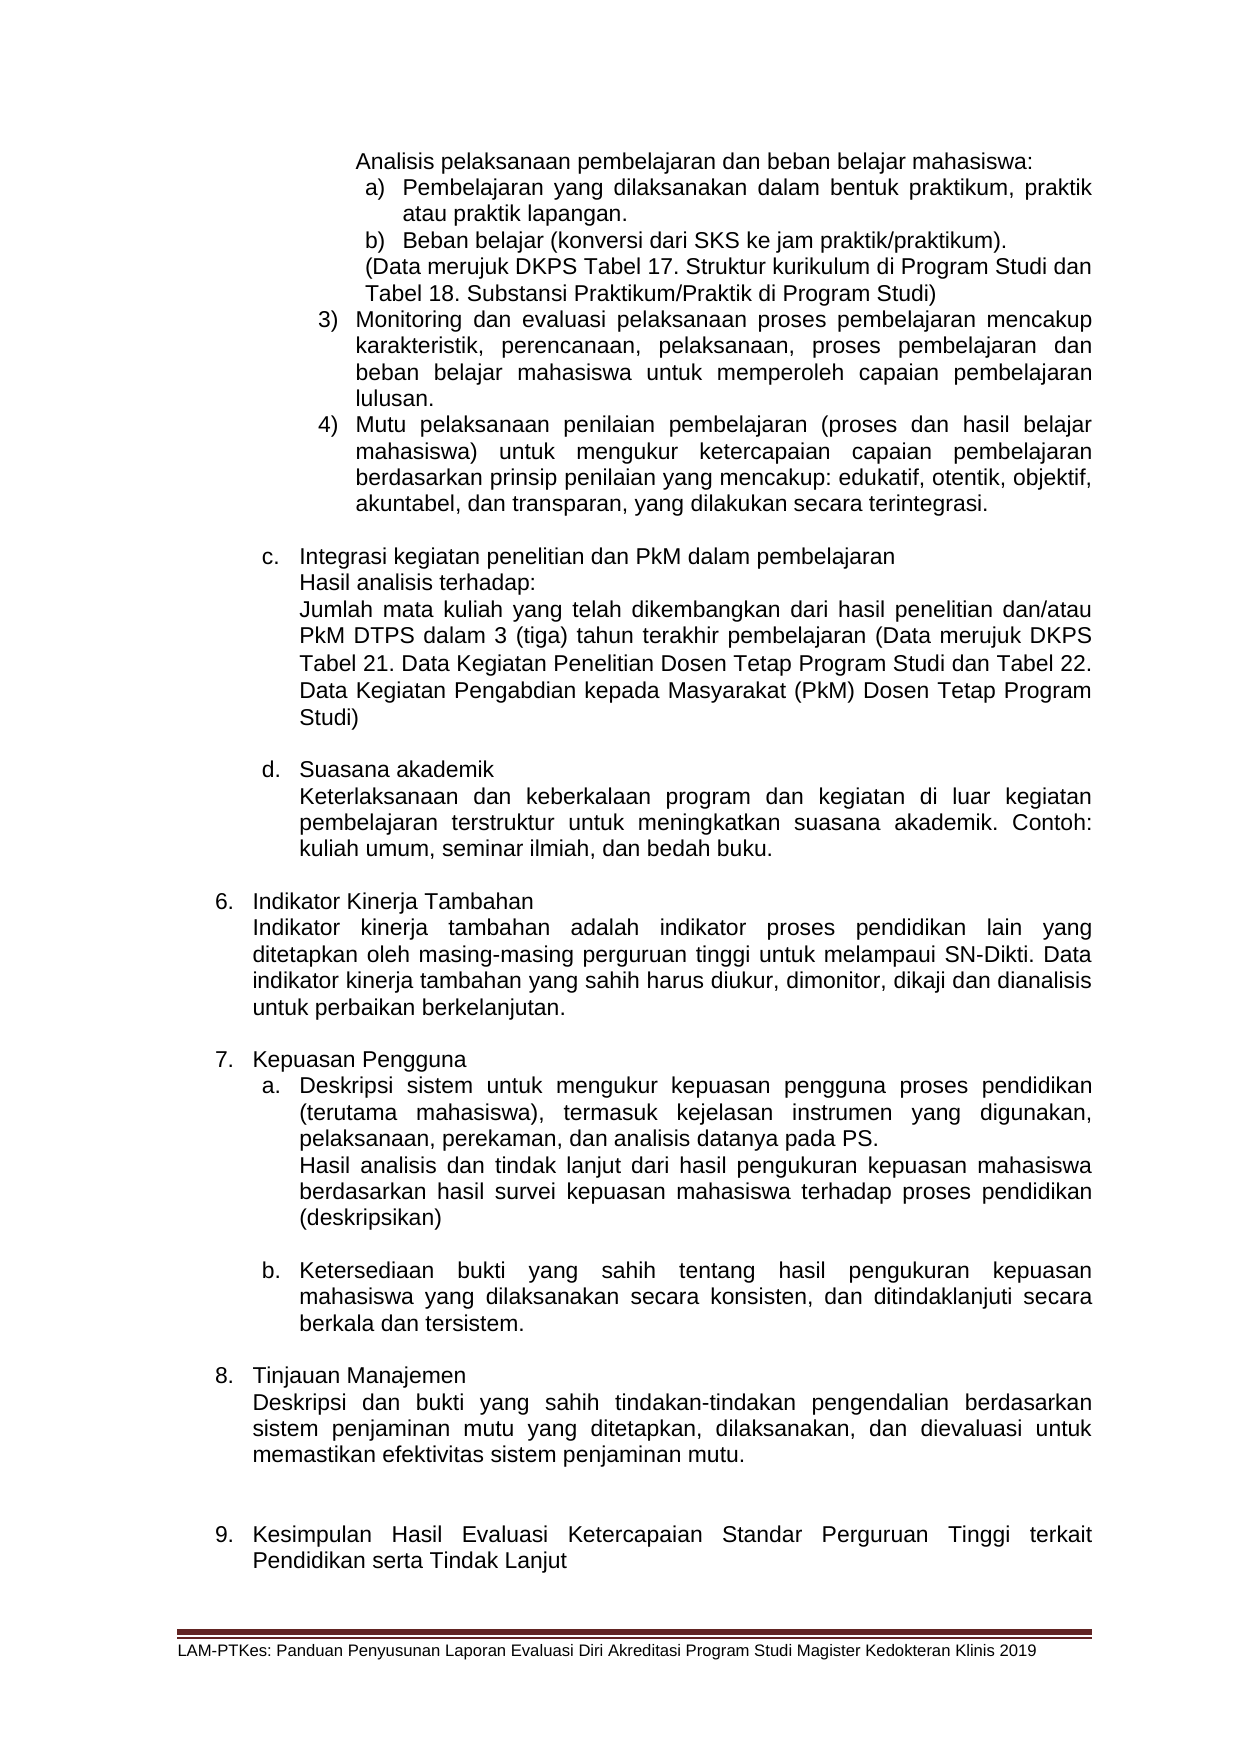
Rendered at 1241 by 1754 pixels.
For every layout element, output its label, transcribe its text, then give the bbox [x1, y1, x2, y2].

list Monitoring dan evaluasi pelaksanaan proses pembelajaran mencakup karakteristik, perencanaan, pelaksanaan, proses pembelajaran dan beban belajar mahasiswa untuk memperoleh capaian pembelajaran lulusan. [318, 306, 1092, 411]
text Indikator kinerja tambahan adalah indikator proses pendidikan lain yang ditetapkan oleh masing-masing perguruan tinggi untuk melampaui SN-Dikti. Data indikator kinerja tambahan yang sahih harus diukur, dimonitor, dikaji dan dianalisis untuk perbaikan berkelanjutan. [252, 914, 1092, 1020]
text Hasil analisis terhadap: [299, 569, 1092, 596]
list Analisis pelaksanaan pembelajaran dan beban belajar mahasiswa: [355, 148, 1092, 174]
list Pembelajaran yang dilaksanakan dalam bentuk praktikum, praktik atau praktik lapangan. [365, 174, 1092, 227]
list Kepuasan Pengguna [215, 1046, 1092, 1072]
list Kesimpulan Hasil Evaluasi Ketercapaian Standar Perguruan Tinggi terkait Pendidikan serta Tindak Lanjut [215, 1521, 1092, 1573]
list Hasil analisis dan tindak lanjut dari hasil pengukuran kepuasan mahasiswa berdasarkan hasil survei kepuasan mahasiswa terhadap proses pendidikan (deskripsikan) [299, 1152, 1092, 1231]
text (Data merujuk DKPS Tabel 17. Struktur kurikulum di Program Studi dan Tabel 18. Substansi Praktikum/Praktik di Program Studi) [365, 253, 1092, 306]
list Integrasi kegiatan penelitian dan PkM dalam pembelajaran [262, 543, 1092, 569]
list Suasana akademik [262, 756, 1092, 783]
text Keterlaksanaan dan keberkalaan program dan kegiatan di luar kegiatan pembelajaran terstruktur untuk meningkatkan suasana akademik. Contoh: kuliah umum, seminar ilmiah, dan bedah buku. [299, 783, 1092, 862]
text Jumlah mata kuliah yang telah dikembangkan dari hasil penelitian dan/atau PkM DTPS dalam 3 (tiga) tahun terakhir pembelajaran (Data merujuk DKPS Tabel 21. Data Kegiatan Penelitian Dosen Tetap Program Studi dan Tabel 22. Data Kegiatan Pengabdian kepada Masyarakat (PkM) Dosen Tetap Program Studi) [299, 596, 1092, 730]
list Deskripsi sistem untuk mengukur kepuasan pengguna proses pendidikan (terutama mahasiswa), termasuk kejelasan instrumen yang digunakan, pelaksanaan, perekaman, dan analisis datanya pada PS. [262, 1072, 1092, 1152]
list Beban belajar (konversi dari SKS ke jam praktik/praktikum). [365, 227, 1092, 253]
list Indikator Kinerja Tambahan [215, 888, 1092, 914]
list Tinjauan Manajemen [215, 1362, 1092, 1389]
list Mutu pelaksanaan penilaian pembelajaran (proses dan hasil belajar mahasiswa) untuk mengukur ketercapaian capaian pembelajaran berdasarkan prinsip penilaian yang mencakup: edukatif, otentik, objektif, akuntabel, dan transparan, yang dilakukan secara terintegrasi. [318, 411, 1092, 517]
list Ketersediaan bukti yang sahih tentang hasil pengukuran kepuasan mahasiswa yang dilaksanakan secara konsisten, dan ditindaklanjuti secara berkala dan tersistem. [262, 1257, 1092, 1336]
text Deskripsi dan bukti yang sahih tindakan-tindakan pengendalian berdasarkan sistem penjaminan mutu yang ditetapkan, dilaksanakan, dan dievaluasi untuk memastikan efektivitas sistem penjaminan mutu. [252, 1389, 1092, 1468]
